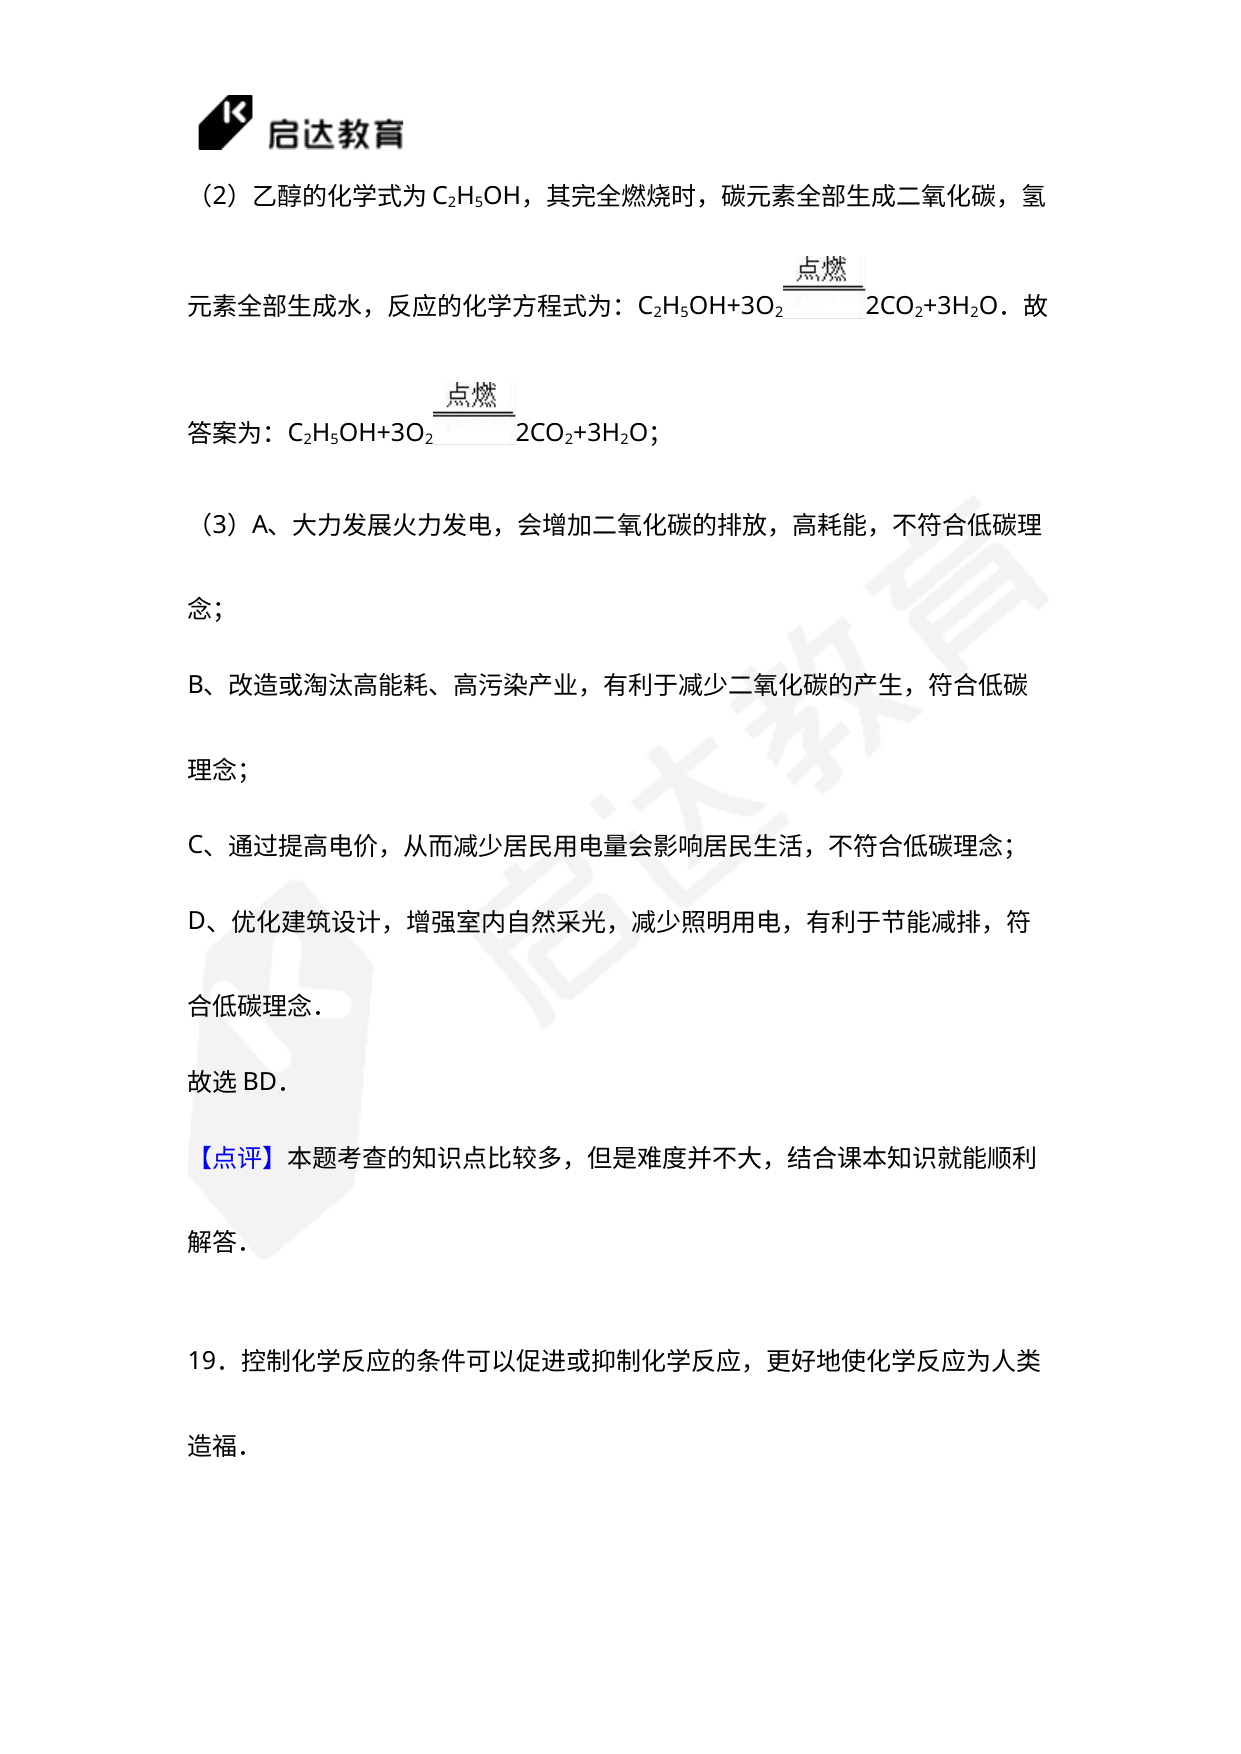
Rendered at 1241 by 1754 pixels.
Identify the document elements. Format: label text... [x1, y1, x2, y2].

text C、通过提高电价，从而减少居民用电量会影响居民生活，不符合低碳理念； [187, 812, 1053, 877]
picture [198, 95, 404, 150]
text 19．控制化学反应的条件可以促进或抑制化学反应，更好地使化学反应为人类造福． [187, 1327, 1053, 1477]
text B、改造或淘汰高能耗、高污染产业，有利于减少二氧化碳的产生，符合低碳理念； [187, 651, 1053, 801]
text D、优化建筑设计，增强室内自然采光，减少照明用电，有利于节能减排，符合低碳理念． [187, 888, 1053, 1037]
text 故选BD． [187, 1048, 1053, 1113]
text （3）A、大力发展火力发电，会增加二氧化碳的排放，高耗能，不符合低碳理念； [187, 491, 1053, 641]
text 【点评】本题考查的知识点比较多，但是难度并不大，结合课本知识就能顺利解答． [187, 1124, 1053, 1273]
picture [433, 382, 516, 445]
picture [783, 256, 866, 319]
text （2）乙醇的化学式为C2H5OH，其完全燃烧时，碳元素全部生成二氧化碳，氢元素全部生成水，反应的化学方程式为：C2H5OH+3O22CO2+3H2O．故答案为：C2H5OH+3O22CO2+3H2O； [187, 162, 1053, 480]
